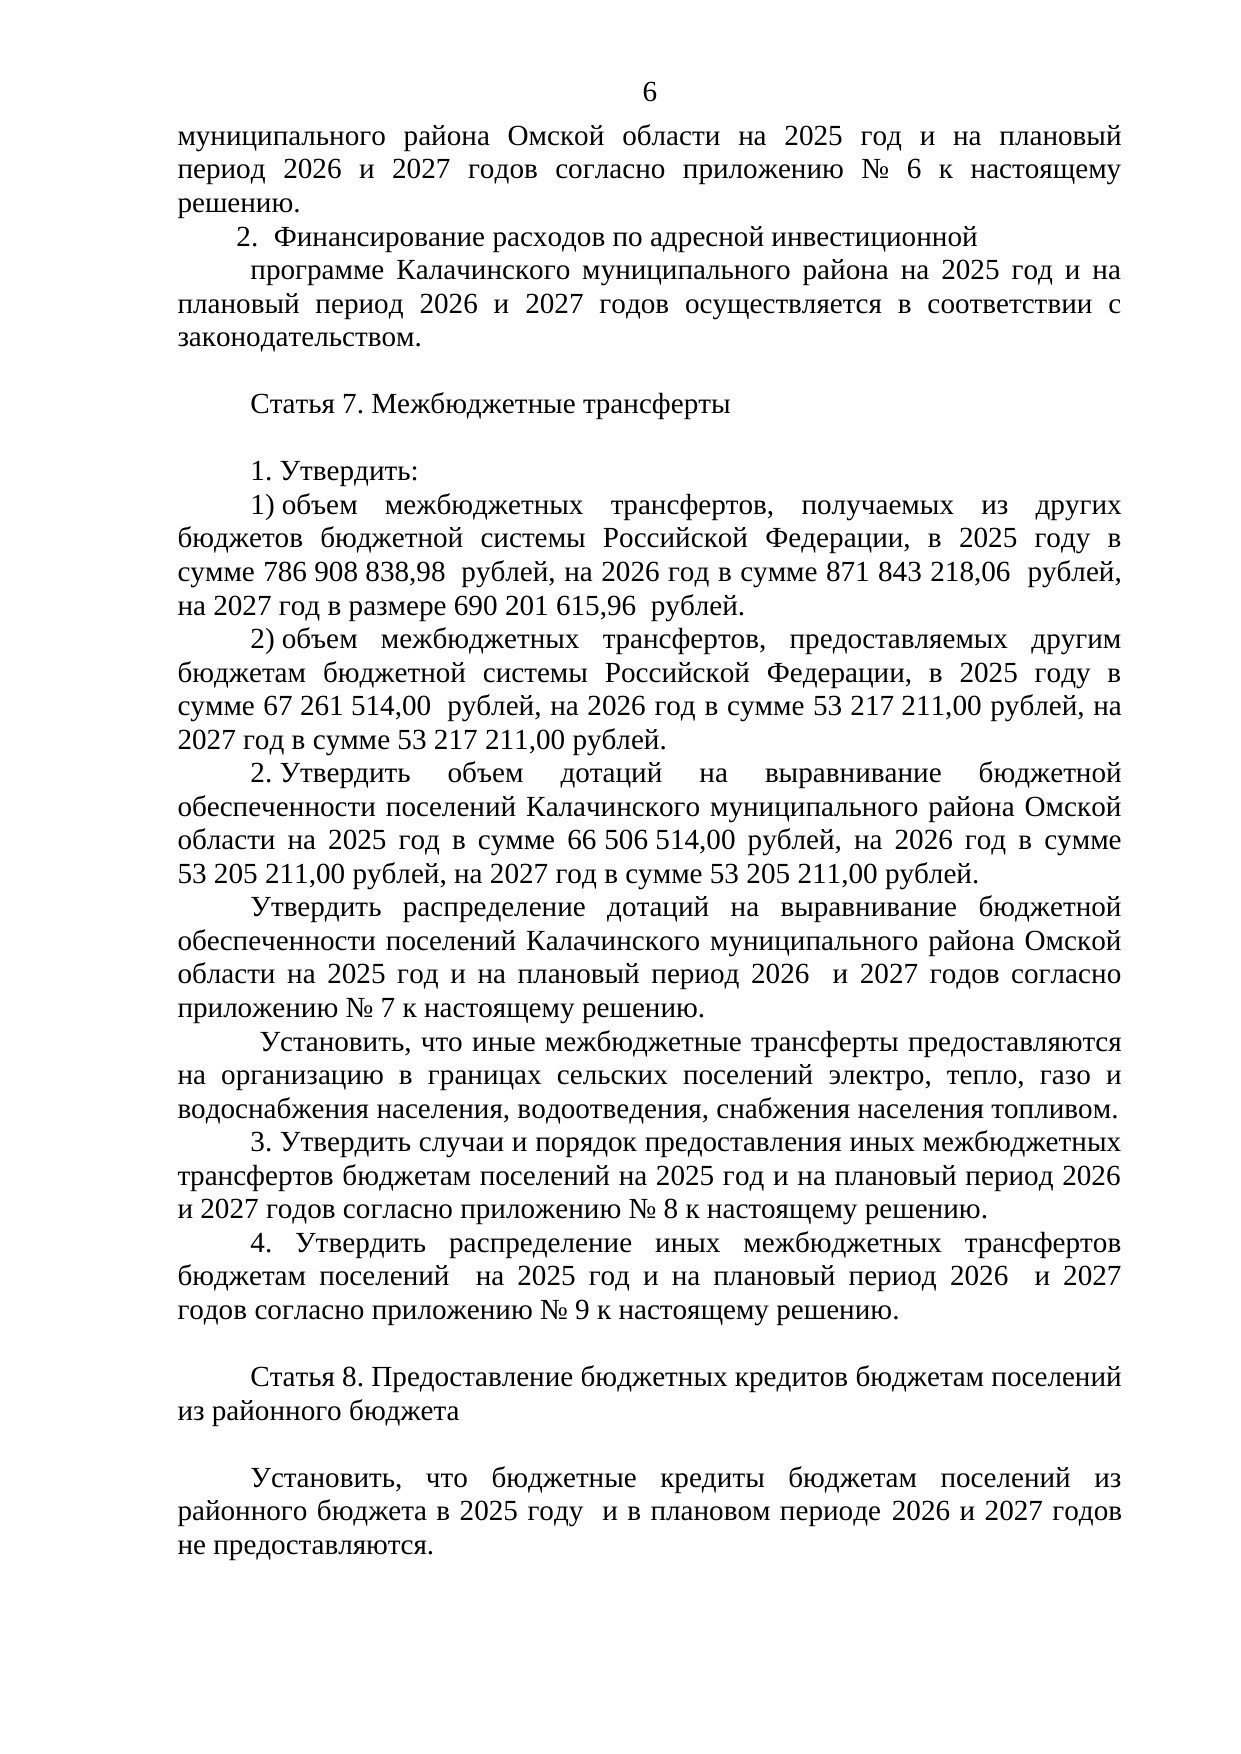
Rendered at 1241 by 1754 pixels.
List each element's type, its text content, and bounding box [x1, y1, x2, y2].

text 3. Утвердить случаи и порядок предоставления иных межбюджетных трансфертов бюджетам поселений на 2025 год и на плановый период 2026 и 2027 годов согласно приложению № 8 к настоящему решению. [177, 1124, 1122, 1225]
text Статья 7. Межбюджетные трансферты [177, 386, 1122, 420]
text 1) объем межбюджетных трансфертов, получаемых из других бюджетов бюджетной системы Российской Федерации, в 2025 году в сумме 786 908 838,98 рублей, на 2026 год в сумме 871 843 218,06 рублей, на 2027 год в размере 690 201 615,96 рублей. [177, 487, 1122, 621]
list Финансирование расходов по адресной инвестиционной [236, 219, 1122, 252]
text Установить, что бюджетные кредиты бюджетам поселений из районного бюджета в 2025 году и в плановом периоде 2026 и 2027 годов не предоставляются. [177, 1460, 1122, 1560]
text 2) объем межбюджетных трансфертов, предоставляемых другим бюджетам бюджетной системы Российской Федерации, в 2025 году в сумме 67 261 514,00 рублей, на 2026 год в сумме 53 217 211,00 рублей, на 2027 год в сумме 53 217 211,00 рублей. [177, 621, 1122, 755]
text муниципального района Омской области на 2025 год и на плановый период 2026 и 2027 годов согласно приложению № 6 к настоящему решению. [177, 118, 1122, 219]
text 4. Утвердить распределение иных межбюджетных трансфертов бюджетам поселений на 2025 год и на плановый период 2026 и 2027 годов согласно приложению № 9 к настоящему решению. [177, 1225, 1122, 1326]
text Статья 8. Предоставление бюджетных кредитов бюджетам поселений из районного бюджета [177, 1359, 1122, 1426]
text программе Калачинского муниципального района на 2025 год и на плановый период 2026 и 2027 годов осуществляется в соответствии с законодательством. [177, 252, 1122, 353]
text Установить, что иные межбюджетные трансферты предоставляются на организацию в границах сельских поселений электро, тепло, газо и водоснабжения населения, водоотведения, снабжения населения топливом. [177, 1024, 1122, 1124]
text 1. Утвердить: [177, 453, 1122, 487]
text 2. Утвердить объем дотаций на выравнивание бюджетной обеспеченности поселений Калачинского муниципального района Омской области на 2025 год в сумме 66 506 514,00 рублей, на 2026 год в сумме 53 205 211,00 рублей, на 2027 год в сумме 53 205 211,00 рублей. [177, 755, 1122, 889]
text Утвердить распределение дотаций на выравнивание бюджетной обеспеченности поселений Калачинского муниципального района Омской области на 2025 год и на плановый период 2026 и 2027 годов согласно приложению № 7 к настоящему решению. [177, 889, 1122, 1024]
